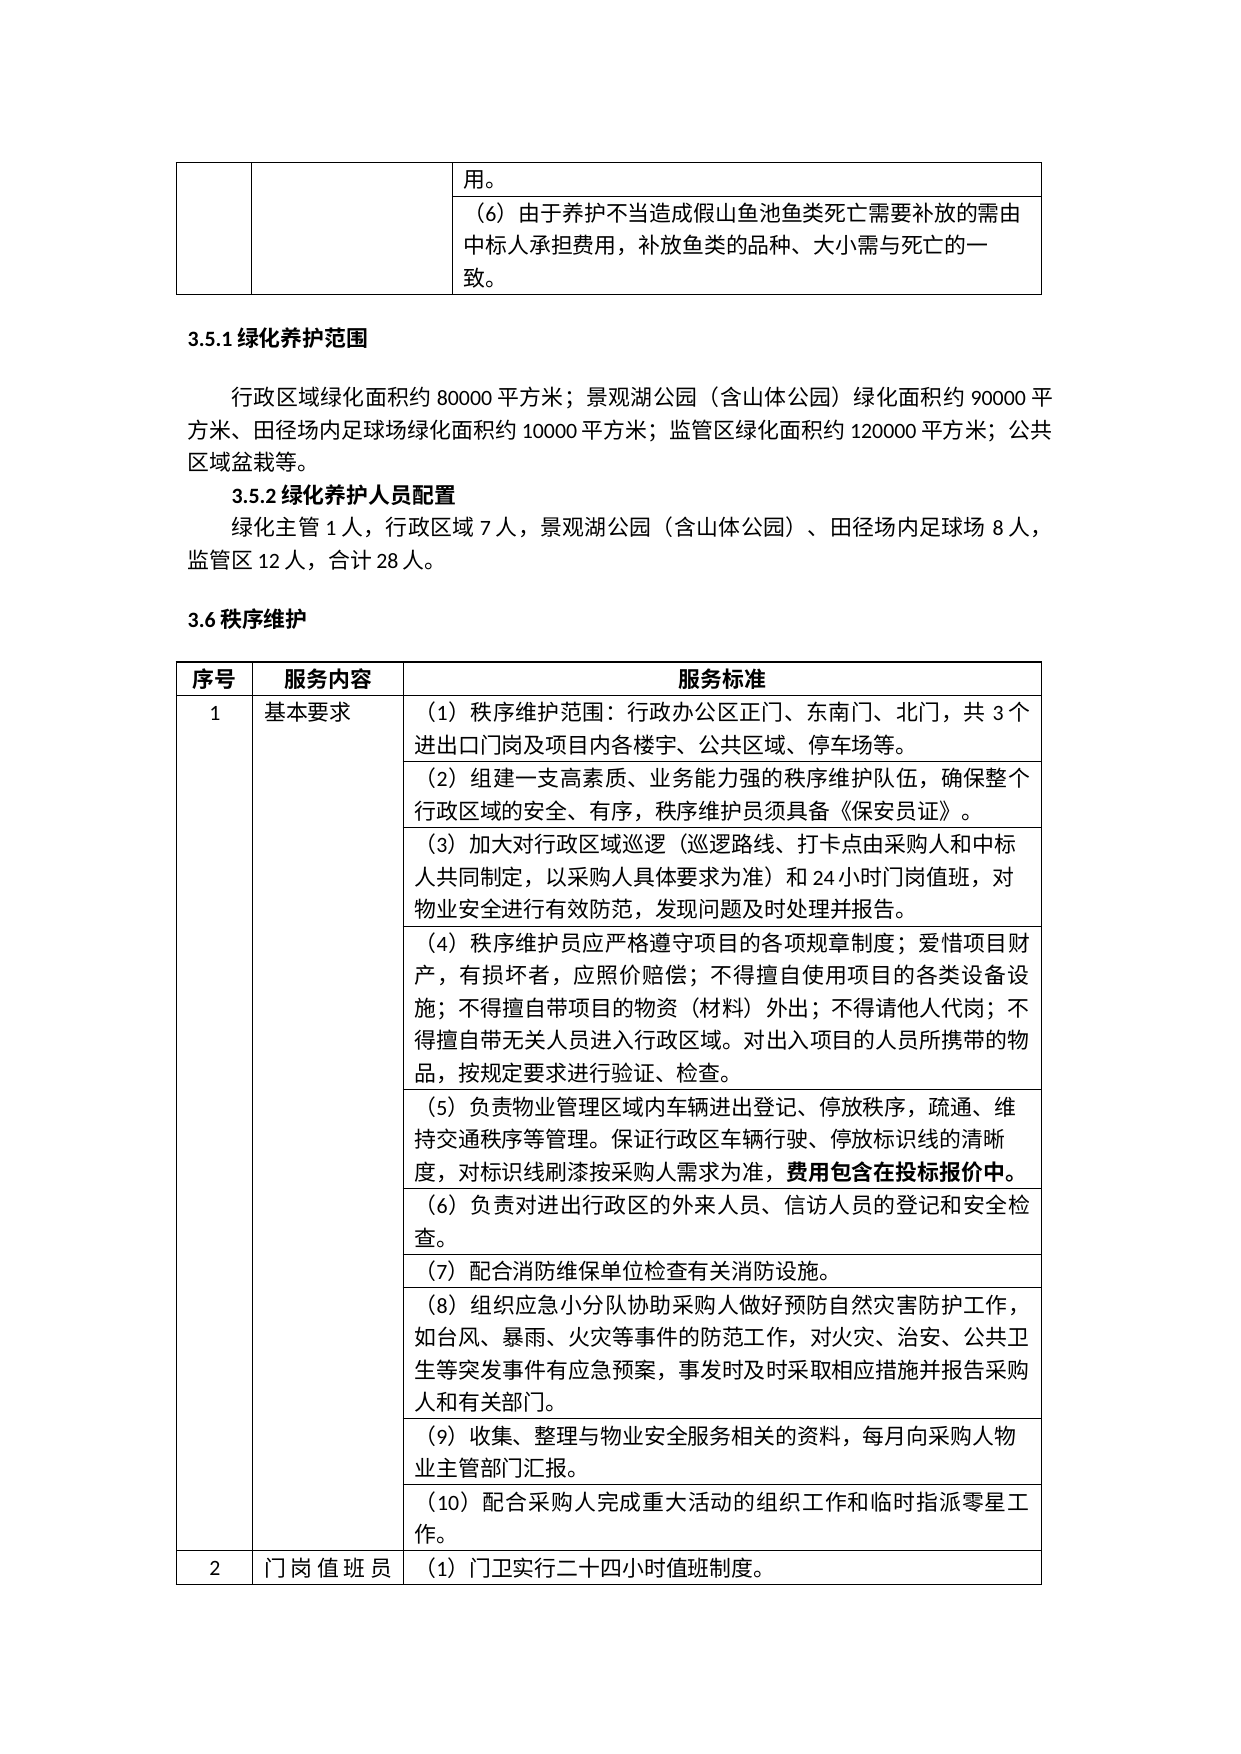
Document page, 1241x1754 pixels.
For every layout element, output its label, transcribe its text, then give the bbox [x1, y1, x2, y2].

table_cell 1 [177, 696, 252, 1550]
table_header 服务内容 [253, 663, 403, 695]
text 行政区域绿化面积约80000平方米；景观湖公园（含山体公园）绿化面积约90000平方米、田径场内足球场绿化面积约10000平方米；监管区绿化面积约120000平方米；公共区域盆栽等。 [187, 381, 1053, 478]
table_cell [453, 163, 1041, 196]
table_cell （1）秩序维护范围：行政办公区正门、东南门、北门，共3个进出口门岗及项目内各楼宇、公共区域、停车场等。 [404, 696, 1041, 761]
table_cell （2）组建一支高素质、业务能力强的秩序维护队伍，确保整个行政区域的安全、有序，秩序维护员须具备《保安员证》。 [404, 762, 1041, 827]
table_cell 2 [177, 1551, 252, 1584]
table_header 序号 [177, 663, 252, 695]
table_cell （8）组织应急小分队协助采购人做好预防自然灾害防护工作，如台风、暴雨、火灾等事件的防范工作，对火灾、治安、公共卫生等突发事件有应急预案，事发时及时采取相应措施并报告采购人和有关部门。 [404, 1288, 1041, 1418]
text 3.6秩序维护 [187, 602, 1053, 635]
text 3.5.1绿化养护范围 [187, 322, 1053, 354]
text 3.5.2绿化养护人员配置 [187, 478, 1053, 511]
table_cell （6）由于养护不当造成假山鱼池鱼类死亡需要补放的需由中标人承担费用，补放鱼类的品种、大小需与死亡的一致。 [453, 197, 1041, 294]
text 绿化主管1人，行政区域7人，景观湖公园（含山体公园）、田径场内足球场8人，监管区12人，合计28人。 [187, 511, 1053, 576]
table_cell （1）门卫实行二十四小时值班制度。 [404, 1551, 1041, 1584]
table_header 服务标准 [404, 663, 1041, 695]
table_cell 门岗值班员岗位工作要求 [253, 1551, 403, 1584]
table_cell 基本要求 [253, 696, 403, 1550]
table_cell （5）负责物业管理区域内车辆进出登记、停放秩序，疏通、维持交通秩序等管理。保证行政区车辆行驶、停放标识线的清晰度，对标识线刷漆按采购人需求为准，费用包含在投标报价中。 [404, 1090, 1041, 1188]
table_cell （7）配合消防维保单位检查有关消防设施。 [404, 1255, 1041, 1287]
table_cell （3）加大对行政区域巡逻（巡逻路线、打卡点由采购人和中标人共同制定，以采购人具体要求为准）和24小时门岗值班，对物业安全进行有效防范，发现问题及时处理并报告。 [404, 828, 1041, 926]
table_cell （4）秩序维护员应严格遵守项目的各项规章制度；爱惜项目财产，有损坏者，应照价赔偿；不得擅自使用项目的各类设备设施；不得擅自带项目的物资（材料）外出；不得请他人代岗；不得擅自带无关人员进入行政区域。对出入项目的人员所携带的物品，按规定要求进行验证、检查。 [404, 927, 1041, 1089]
table_cell （6）负责对进出行政区的外来人员、信访人员的登记和安全检查。 [404, 1189, 1041, 1254]
table_cell （9）收集、整理与物业安全服务相关的资料，每月向采购人物业主管部门汇报。 [404, 1419, 1041, 1484]
table_cell （10）配合采购人完成重大活动的组织工作和临时指派零星工作。 [404, 1485, 1041, 1550]
